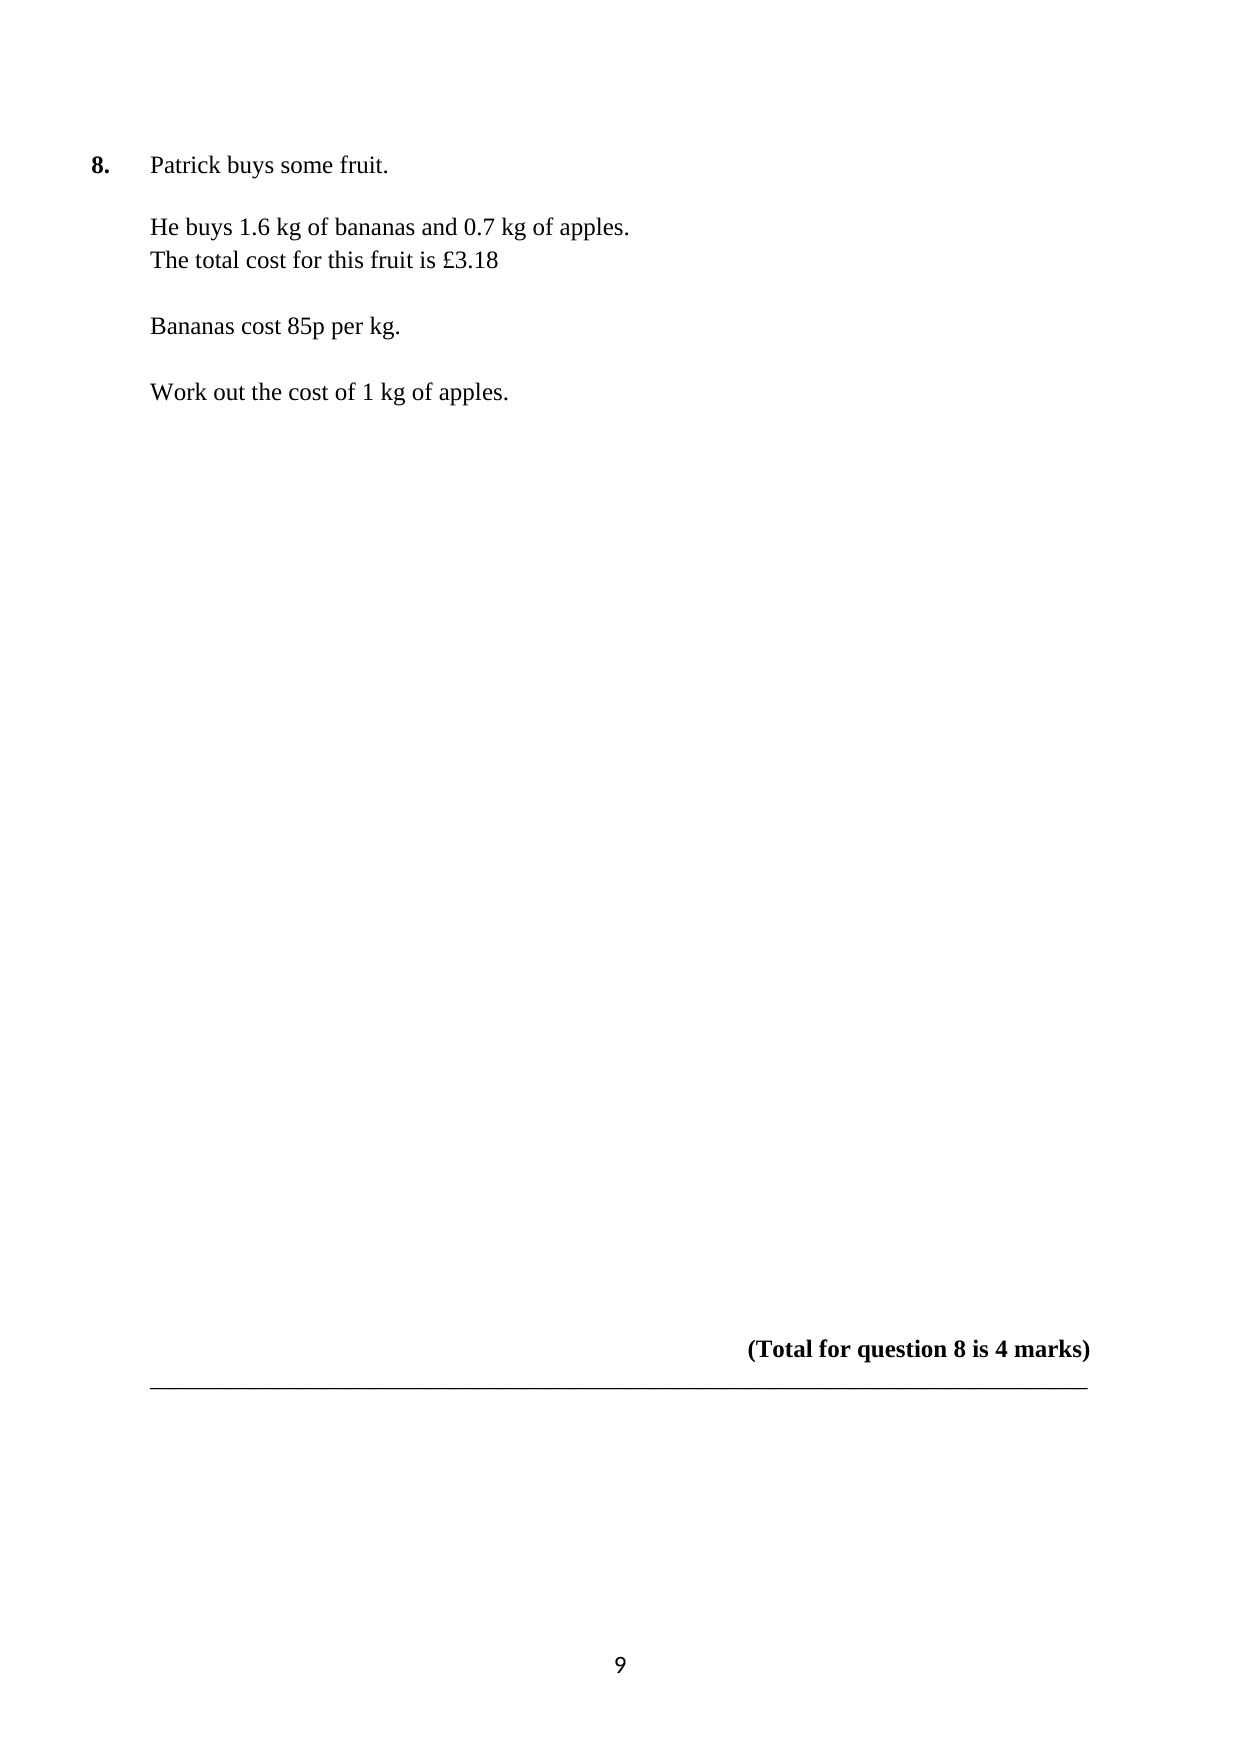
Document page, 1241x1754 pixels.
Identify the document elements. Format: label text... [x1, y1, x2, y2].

text 8. Patrick buys some fruit. [91, 150, 1090, 179]
text Work out the cost of 1 kg of apples. [150, 377, 1090, 406]
text (Total for question 8 is 4 marks) [147, 1334, 1090, 1363]
text The total cost for this fruit is £3.18 [150, 245, 1090, 273]
text Bananas cost 85p per kg. [150, 311, 1090, 339]
text He buys 1.6 kg of bananas and 0.7 kg of apples. [150, 212, 1090, 241]
text ___________________________________________________________________________ [150, 1363, 1090, 1392]
